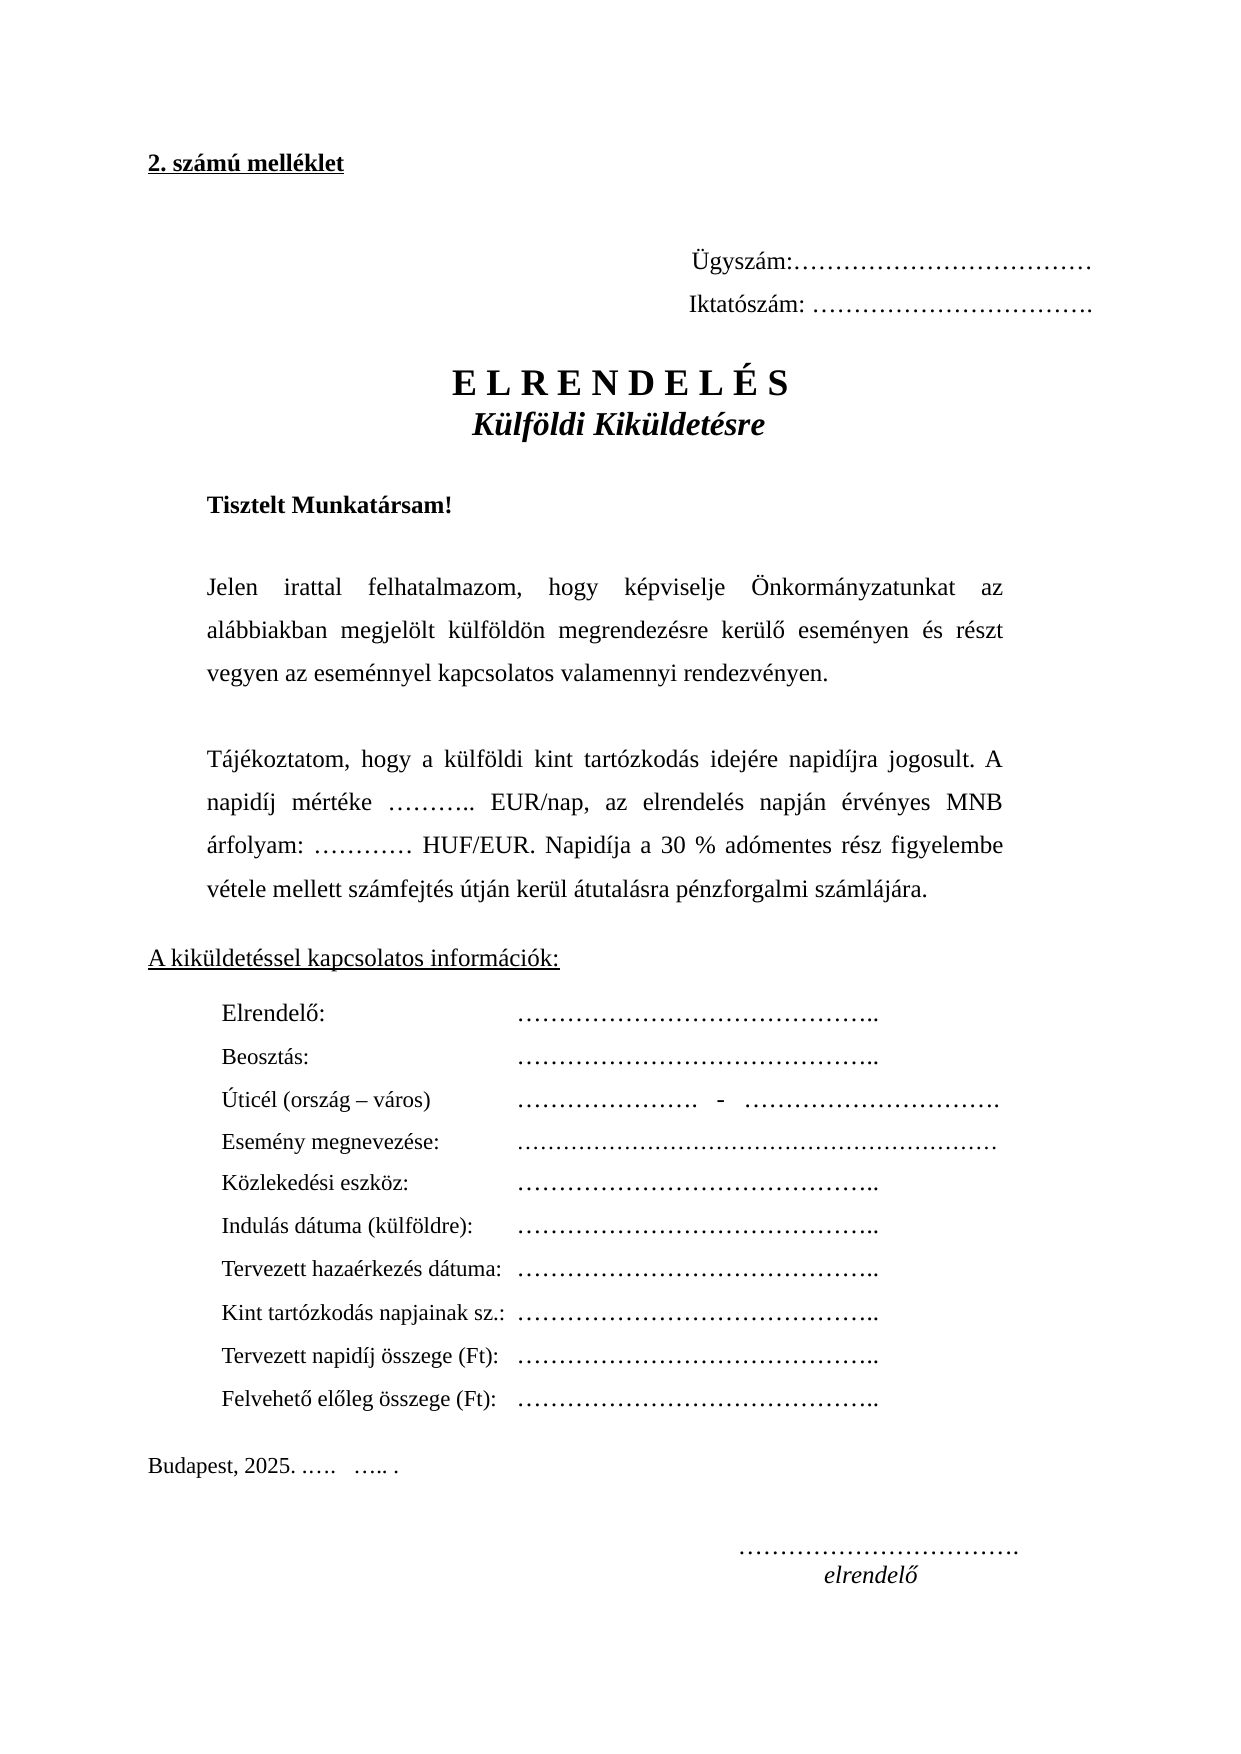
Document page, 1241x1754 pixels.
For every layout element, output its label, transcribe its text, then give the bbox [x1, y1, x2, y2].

text Beosztás: …………………………………….. [148, 1041, 1093, 1070]
text Úticél (ország – város) …………………. - …………………………. [148, 1084, 1093, 1113]
text Indulás dátuma (külföldre): …………………………………….. [148, 1210, 1093, 1239]
text 2. számú melléklet [148, 148, 1093, 176]
text Tervezett napidíj összege (Ft): …………………………………….. [148, 1340, 1093, 1368]
text Közlekedési eszköz: …………………………………….. [148, 1167, 1093, 1196]
text Tájékoztatom, hogy a külföldi kint tartózkodás idejére napidíjra jogosult. A napidíj mértéke ……….. EUR/nap, az elrendelés napján érvényes MNB árfolyam: ………… HUF/EUR. Napidíja a 30 % adómentes rész figyelembe vétele mellett számfejtés útján kerül átutalásra pénzforgalmi számlájára. [207, 744, 1004, 902]
text Tisztelt Munkatársam! [207, 490, 1004, 519]
text E L R E N D E L É S [148, 361, 1093, 404]
text A kiküldetéssel kapcsolatos információk: [148, 943, 1093, 972]
text Iktatószám: ……………………………. [148, 289, 1093, 318]
text Tervezett hazaérkezés dátuma: …………………………………….. [148, 1253, 1093, 1282]
text Kint tartózkodás napjainak sz.: …………………………………….. [148, 1297, 1093, 1325]
text elrendelő [148, 1560, 1093, 1589]
text ……………………………. [148, 1531, 1093, 1560]
text Budapest, 2025. .…. ….. . [148, 1452, 1093, 1479]
text Felvehető előleg összege (Ft): …………………………………….. [148, 1383, 1093, 1412]
text Külföldi Kiküldetésre [148, 404, 1093, 442]
text Ügyszám:……………………………… [148, 246, 1093, 274]
text Elrendelő: …………………………………….. [148, 998, 1093, 1027]
text Jelen irattal felhatalmazom, hogy képviselje Önkormányzatunkat az alábbiakban megjelölt külföldön megrendezésre kerülő eseményen és részt vegyen az eseménnyel kapcsolatos valamennyi rendezvényen. [207, 572, 1004, 687]
text Esemény megnevezése: ……………………………………………………… [148, 1128, 1093, 1154]
